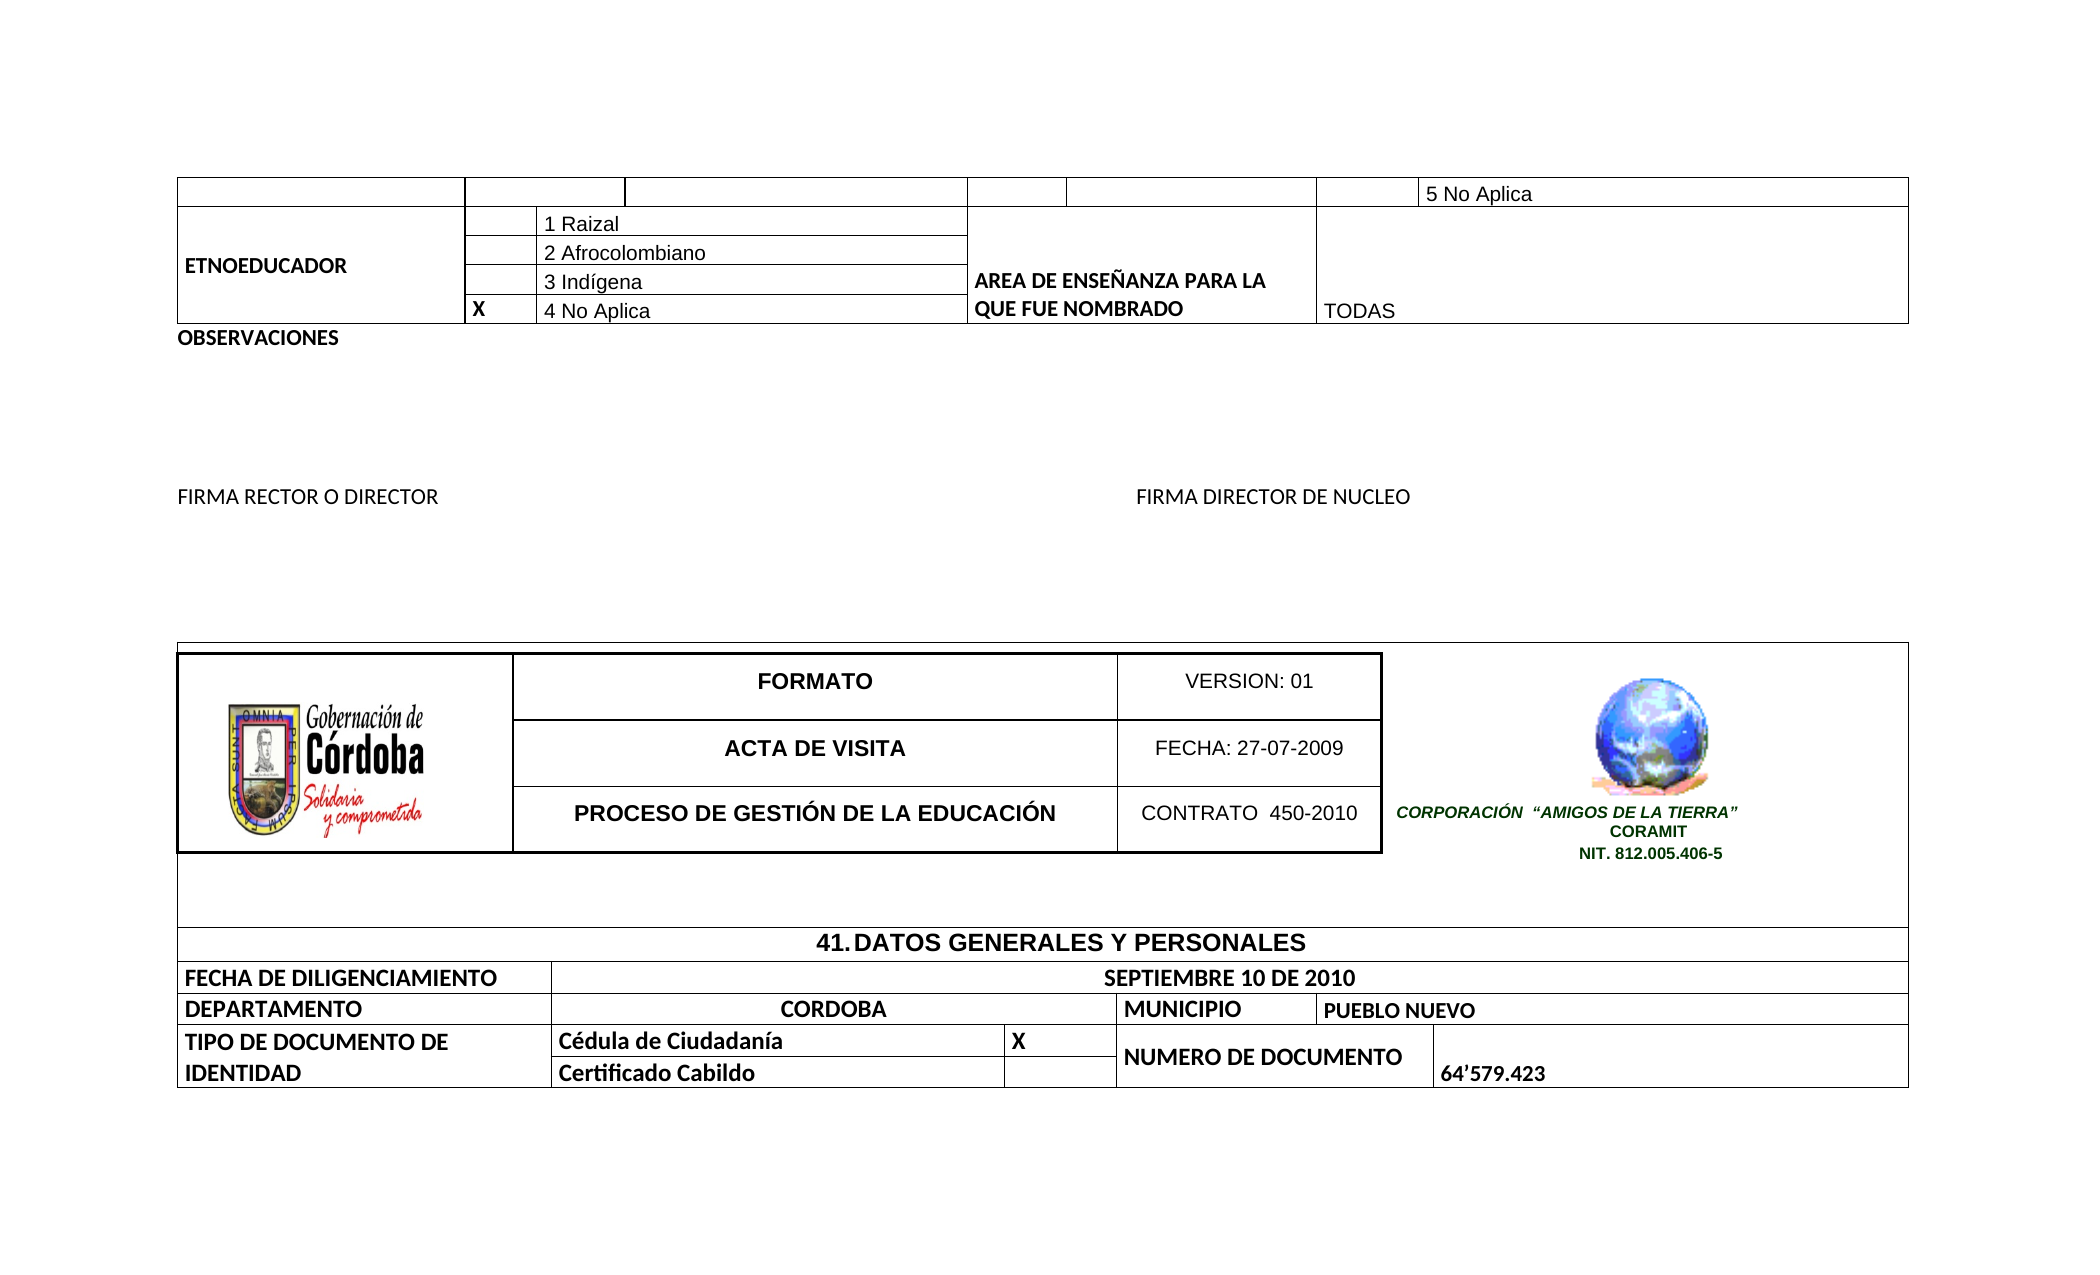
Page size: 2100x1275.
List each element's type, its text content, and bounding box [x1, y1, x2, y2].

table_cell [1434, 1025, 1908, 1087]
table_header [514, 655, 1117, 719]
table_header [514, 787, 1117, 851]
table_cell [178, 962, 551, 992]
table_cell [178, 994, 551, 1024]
picture [1581, 673, 1716, 803]
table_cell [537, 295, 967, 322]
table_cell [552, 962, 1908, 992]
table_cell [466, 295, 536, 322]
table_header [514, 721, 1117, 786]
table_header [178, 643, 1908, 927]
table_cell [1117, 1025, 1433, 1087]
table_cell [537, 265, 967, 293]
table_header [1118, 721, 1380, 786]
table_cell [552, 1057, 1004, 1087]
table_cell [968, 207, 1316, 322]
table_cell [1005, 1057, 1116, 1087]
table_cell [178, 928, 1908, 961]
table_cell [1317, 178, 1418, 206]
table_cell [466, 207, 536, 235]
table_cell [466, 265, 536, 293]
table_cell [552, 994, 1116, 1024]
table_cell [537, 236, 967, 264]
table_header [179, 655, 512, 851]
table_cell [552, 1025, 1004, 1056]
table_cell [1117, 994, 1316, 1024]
text OBSERVACIONES [177, 323, 1952, 352]
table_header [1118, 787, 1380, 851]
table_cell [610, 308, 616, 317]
picture [228, 702, 424, 837]
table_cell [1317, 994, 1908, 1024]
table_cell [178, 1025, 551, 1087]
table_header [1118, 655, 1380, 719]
text FIRMA RECTOR O DIRECTOR FIRMA DIRECTOR DE NUCLEO [177, 483, 1952, 511]
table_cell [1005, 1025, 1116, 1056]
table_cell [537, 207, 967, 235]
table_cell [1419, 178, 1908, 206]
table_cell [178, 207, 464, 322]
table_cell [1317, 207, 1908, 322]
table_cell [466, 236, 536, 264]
